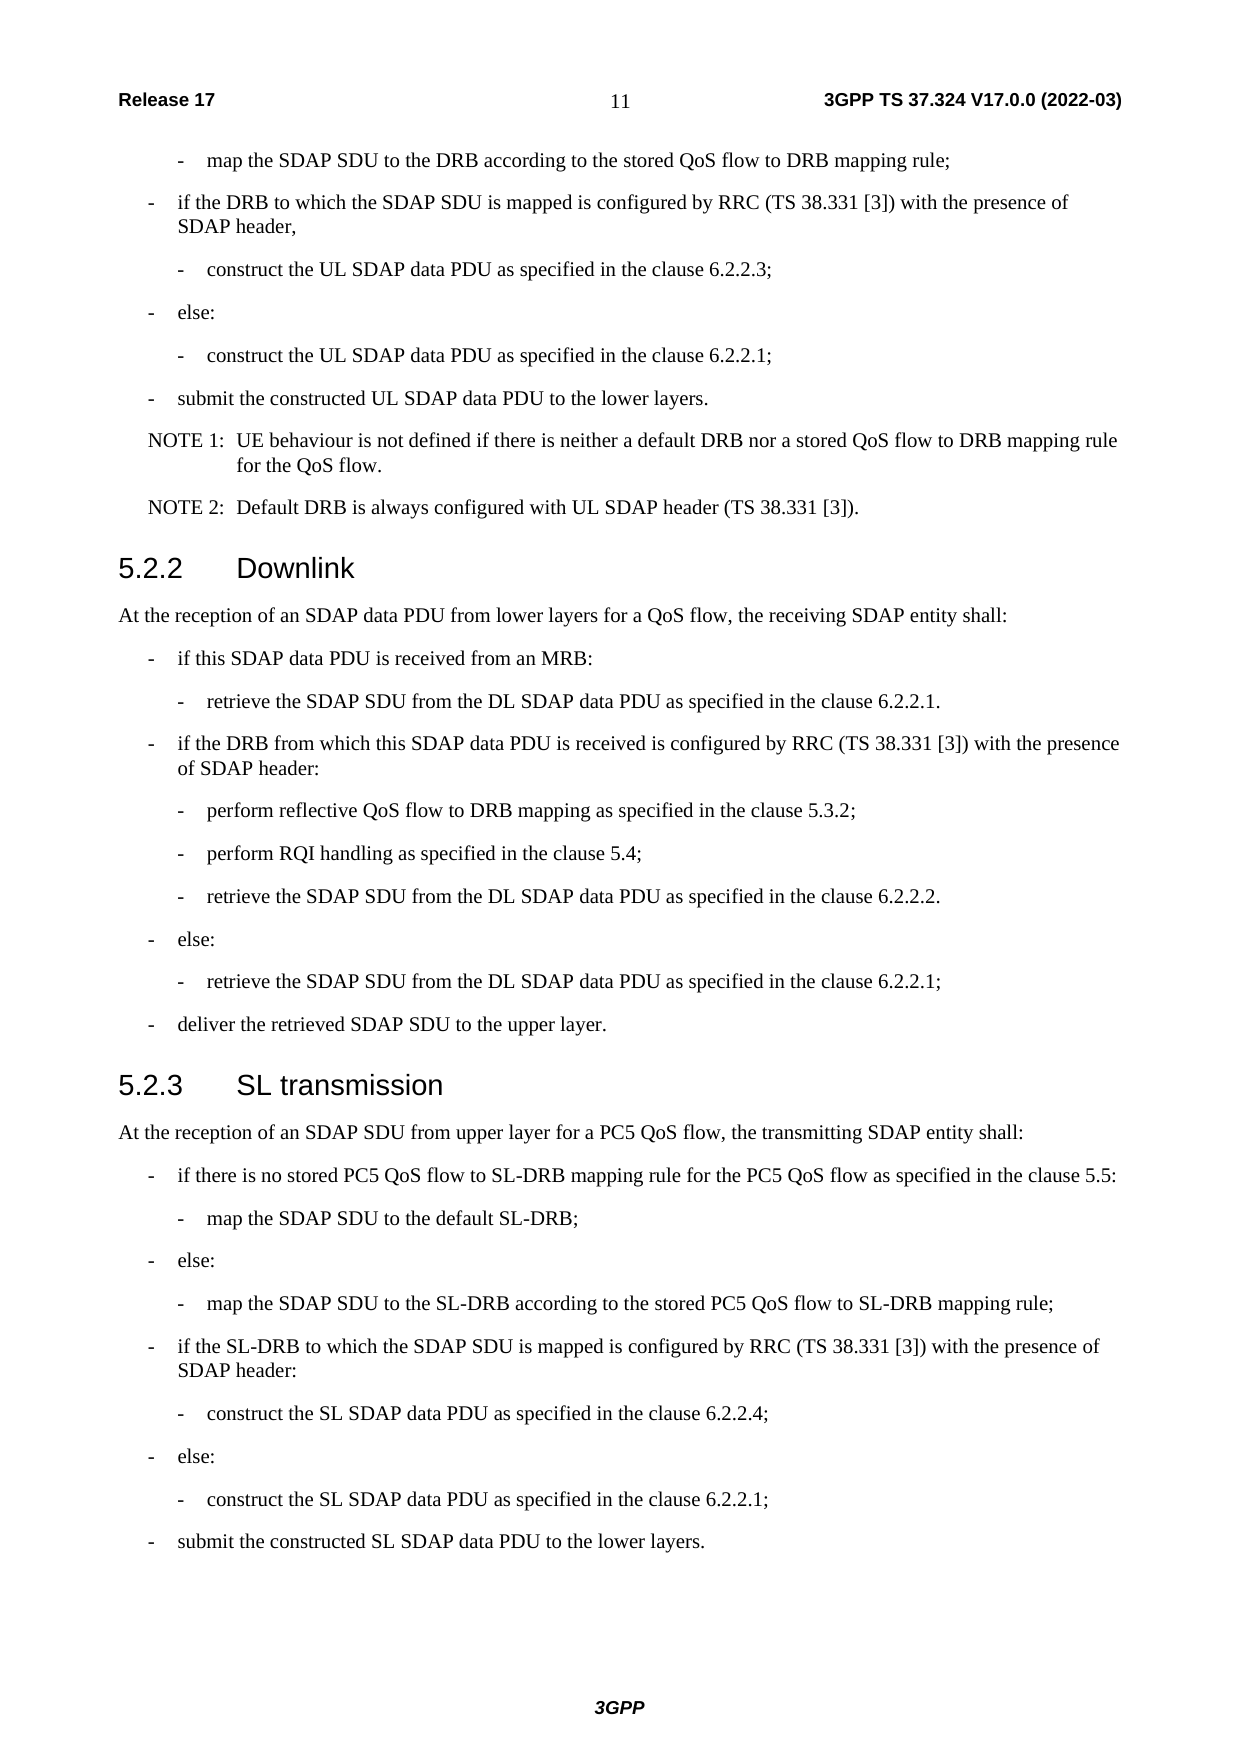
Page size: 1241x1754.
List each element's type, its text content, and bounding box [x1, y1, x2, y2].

subtitle 5.2.3 SL transmission [118, 1068, 1122, 1101]
text NOTE 1: UE behaviour is not defined if there is neither a default DRB nor a stored QoS flow to DRB mapping rule for the QoS flow. [148, 428, 1122, 477]
text - perform RQI handling as specified in the clause 5.4; [177, 841, 1122, 865]
text - map the SDAP SDU to the SL-DRB according to the stored PC5 QoS flow to SL-DRB mapping rule; [177, 1291, 1122, 1315]
text - retrieve the SDAP SDU from the DL SDAP data PDU as specified in the clause 6.2.2.1. [177, 688, 1122, 713]
text - if the SL-DRB to which the SDAP SDU is mapped is configured by RRC (TS 38.331 [3]) with the presence of SDAP header: [148, 1334, 1122, 1382]
text NOTE 2: Default DRB is always configured with UL SDAP header (TS 38.331 [3]). [148, 495, 1122, 519]
text - construct the SL SDAP data PDU as specified in the clause 6.2.2.4; [177, 1401, 1122, 1425]
text - else: [148, 1248, 1122, 1272]
text - submit the constructed UL SDAP data PDU to the lower layers. [148, 386, 1122, 410]
text At the reception of an SDAP SDU from upper layer for a PC5 QoS flow, the transmitting SDAP entity shall: [118, 1120, 1122, 1144]
text - construct the SL SDAP data PDU as specified in the clause 6.2.2.1; [177, 1486, 1122, 1511]
text - perform reflective QoS flow to DRB mapping as specified in the clause 5.3.2; [177, 798, 1122, 822]
text - retrieve the SDAP SDU from the DL SDAP data PDU as specified in the clause 6.2.2.2. [177, 884, 1122, 908]
subtitle 5.2.2 Downlink [118, 551, 1122, 584]
text - construct the UL SDAP data PDU as specified in the clause 6.2.2.3; [177, 257, 1122, 281]
text At the reception of an SDAP data PDU from lower layers for a QoS flow, the receiving SDAP entity shall: [118, 603, 1122, 627]
text - if the DRB to which the SDAP SDU is mapped is configured by RRC (TS 38.331 [3]) with the presence of SDAP header, [148, 190, 1122, 238]
text - deliver the retrieved SDAP SDU to the upper layer. [148, 1012, 1122, 1036]
text - retrieve the SDAP SDU from the DL SDAP data PDU as specified in the clause 6.2.2.1; [177, 969, 1122, 993]
text - if there is no stored PC5 QoS flow to SL-DRB mapping rule for the PC5 QoS flow as specified in the clause 5.5: [148, 1163, 1122, 1187]
text - construct the UL SDAP data PDU as specified in the clause 6.2.2.1; [177, 343, 1122, 367]
text - if the DRB from which this SDAP data PDU is received is configured by RRC (TS 38.331 [3]) with the presence of SDAP header: [148, 731, 1122, 779]
text - else: [148, 300, 1122, 324]
text - if this SDAP data PDU is received from an MRB: [148, 646, 1122, 670]
text - submit the constructed SL SDAP data PDU to the lower layers. [148, 1529, 1122, 1553]
text - else: [148, 927, 1122, 951]
text - map the SDAP SDU to the default SL-DRB; [177, 1206, 1122, 1229]
text - else: [148, 1444, 1122, 1468]
text - map the SDAP SDU to the DRB according to the stored QoS flow to DRB mapping rule; [177, 147, 1122, 172]
